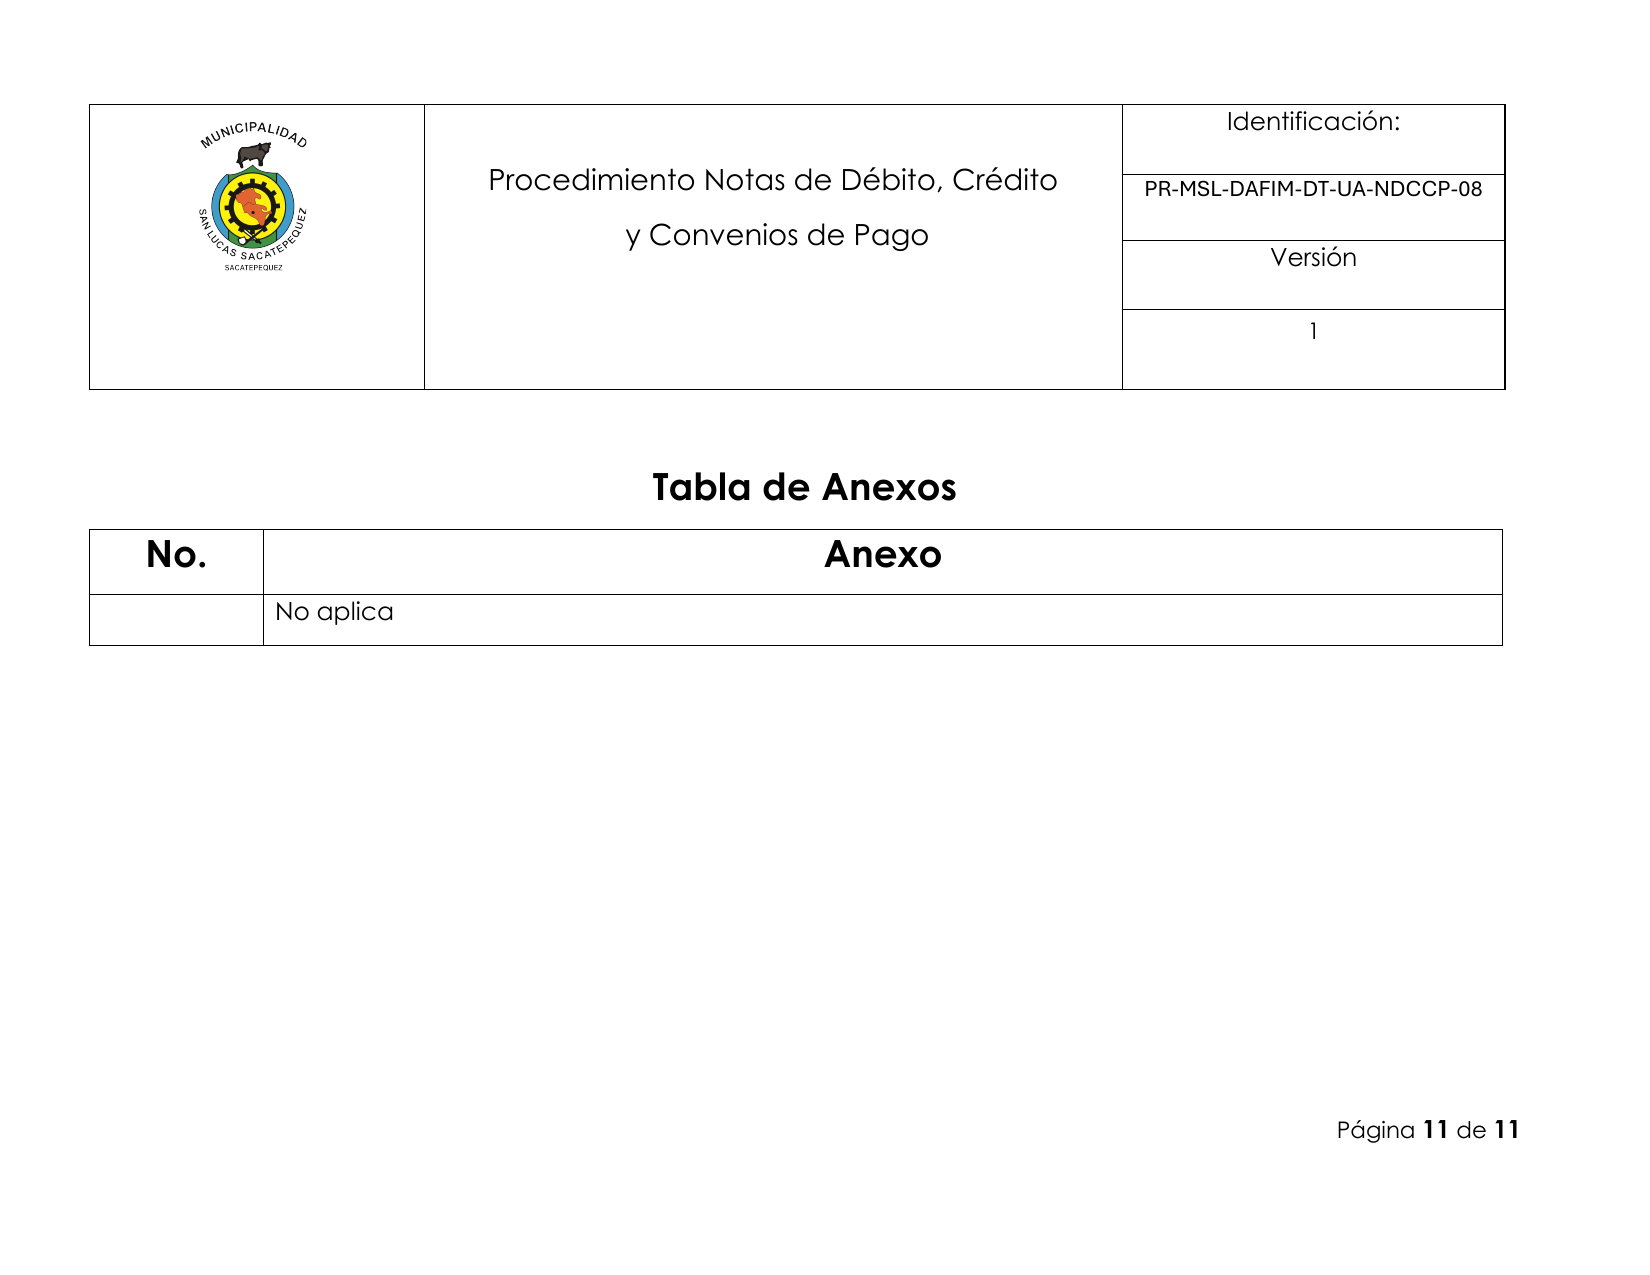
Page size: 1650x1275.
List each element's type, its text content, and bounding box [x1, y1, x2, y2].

table_cell [90, 595, 263, 645]
text Tabla de Anexos [89, 462, 1521, 508]
table_cell No aplica [264, 595, 1502, 645]
table_header No. [90, 530, 263, 594]
table_header Anexo [264, 530, 1502, 594]
picture [199, 122, 307, 271]
